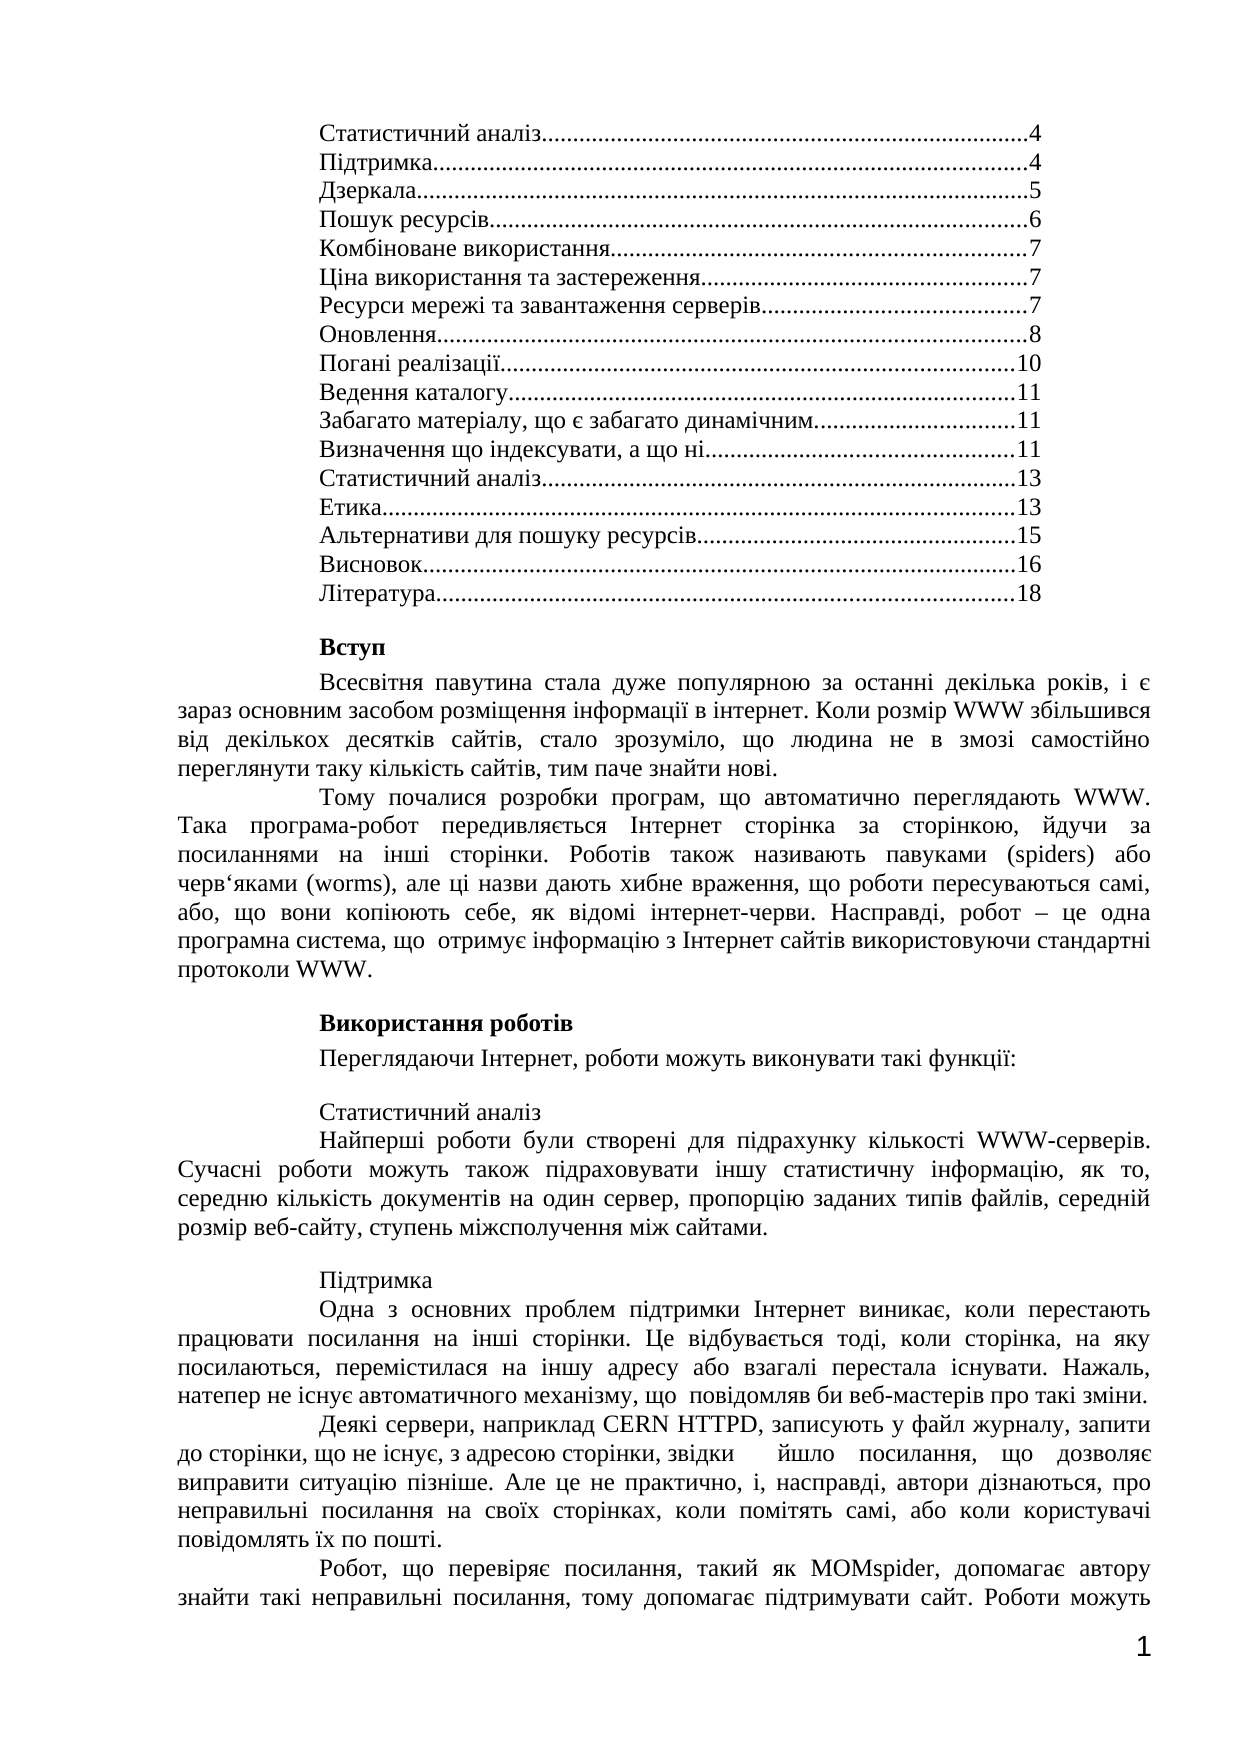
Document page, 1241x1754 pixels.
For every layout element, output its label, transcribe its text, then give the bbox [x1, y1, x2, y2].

text Висновок 16 [177, 549, 1152, 578]
text Література 18 [177, 578, 1152, 607]
subtitle Статистичний аналіз [177, 1097, 1152, 1126]
text Деякі сервери, наприклад CERN HTTPD, записують у файл журналу, запити до сторінки, що не існує, з адресою сторінки, звідки йшло посилання, що дозволяє виправити ситуацію пізніше. Але це не практично, і, насправді, автори дізнаються, про неправильні посилання на своїх сторінках, коли помітять самі, або коли користувачі повідомлять їх по пошті. [177, 1409, 1152, 1553]
text Дзеркала 5 [177, 176, 1152, 204]
text Оновлення 8 [177, 319, 1152, 348]
text Ведення каталогу 11 [177, 377, 1152, 406]
text Ресурси мережі та завантаження серверів 7 [177, 291, 1152, 319]
text Визначення що індексувати, а що ні. 11 [177, 434, 1152, 463]
text Статистичний аналіз 4 [177, 118, 1152, 147]
text Найперші роботи були створені для підрахунку кількості WWW-серверів. Сучасні роботи можуть також підраховувати іншу статистичну інформацію, як то, середню кількість документів на один сервер, пропорцію заданих типів файлів, середній розмір веб-сайту, ступень міжсполучення між сайтами. [177, 1126, 1152, 1241]
text Етика 13 [177, 492, 1152, 521]
text Забагато матеріалу, що є забагато динамічним. 11 [177, 406, 1152, 434]
subtitle Вступ [177, 632, 1152, 661]
text Всесвітня павутина стала дуже популярною за останні декілька років, і є зараз основним засобом розміщення інформації в інтернет. Коли розмір WWW збільшився від декількох десятків сайтів, стало зрозуміло, що людина не в змозі самостійно переглянути таку кількість сайтів, тим паче знайти нові. [177, 667, 1152, 782]
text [177, 1553, 1152, 1611]
text Комбіноване використання 7 [177, 233, 1152, 262]
text Одна з основних проблем підтримки Інтернет виникає, коли перестають працювати посилання на інші сторінки. Це відбувається тоді, коли сторінка, на яку посилаються, перемістилася на іншу адресу або взагалі перестала існувати. Нажаль, натепер не існує автоматичного механізму, що повідомляв би веб-мастерів про такі зміни. [177, 1294, 1152, 1409]
subtitle Підтримка [177, 1266, 1152, 1294]
text Альтернативи для пошуку ресурсів 15 [177, 521, 1152, 549]
text Статистичний аналіз 13 [177, 463, 1152, 492]
text Ціна використання та застереження 7 [177, 262, 1152, 291]
text Погані реалізації 10 [177, 348, 1152, 377]
subtitle Використання роботів [177, 1008, 1152, 1037]
text Тому почалися розробки програм, що автоматично переглядають WWW. Така програма-робот передивляється Інтернет сторінка за сторінкою, йдучи за посиланнями на інші сторінки. Роботів також називають павуками (spiders) або черв‘яками (worms), але ці назви дають хибне враження, що роботи пересуваються самі, або, що вони копіюють себе, як відомі інтернет-черви. Насправді, робот – це одна програмна система, що отримує інформацію з Інтернет сайтів використовуючи стандартні протоколи WWW. [177, 782, 1152, 983]
text Переглядаючи Інтернет, роботи можуть виконувати такі функції: [177, 1043, 1152, 1072]
text Підтримка 4 [177, 147, 1152, 176]
text Пошук ресурсів 6 [177, 204, 1152, 233]
